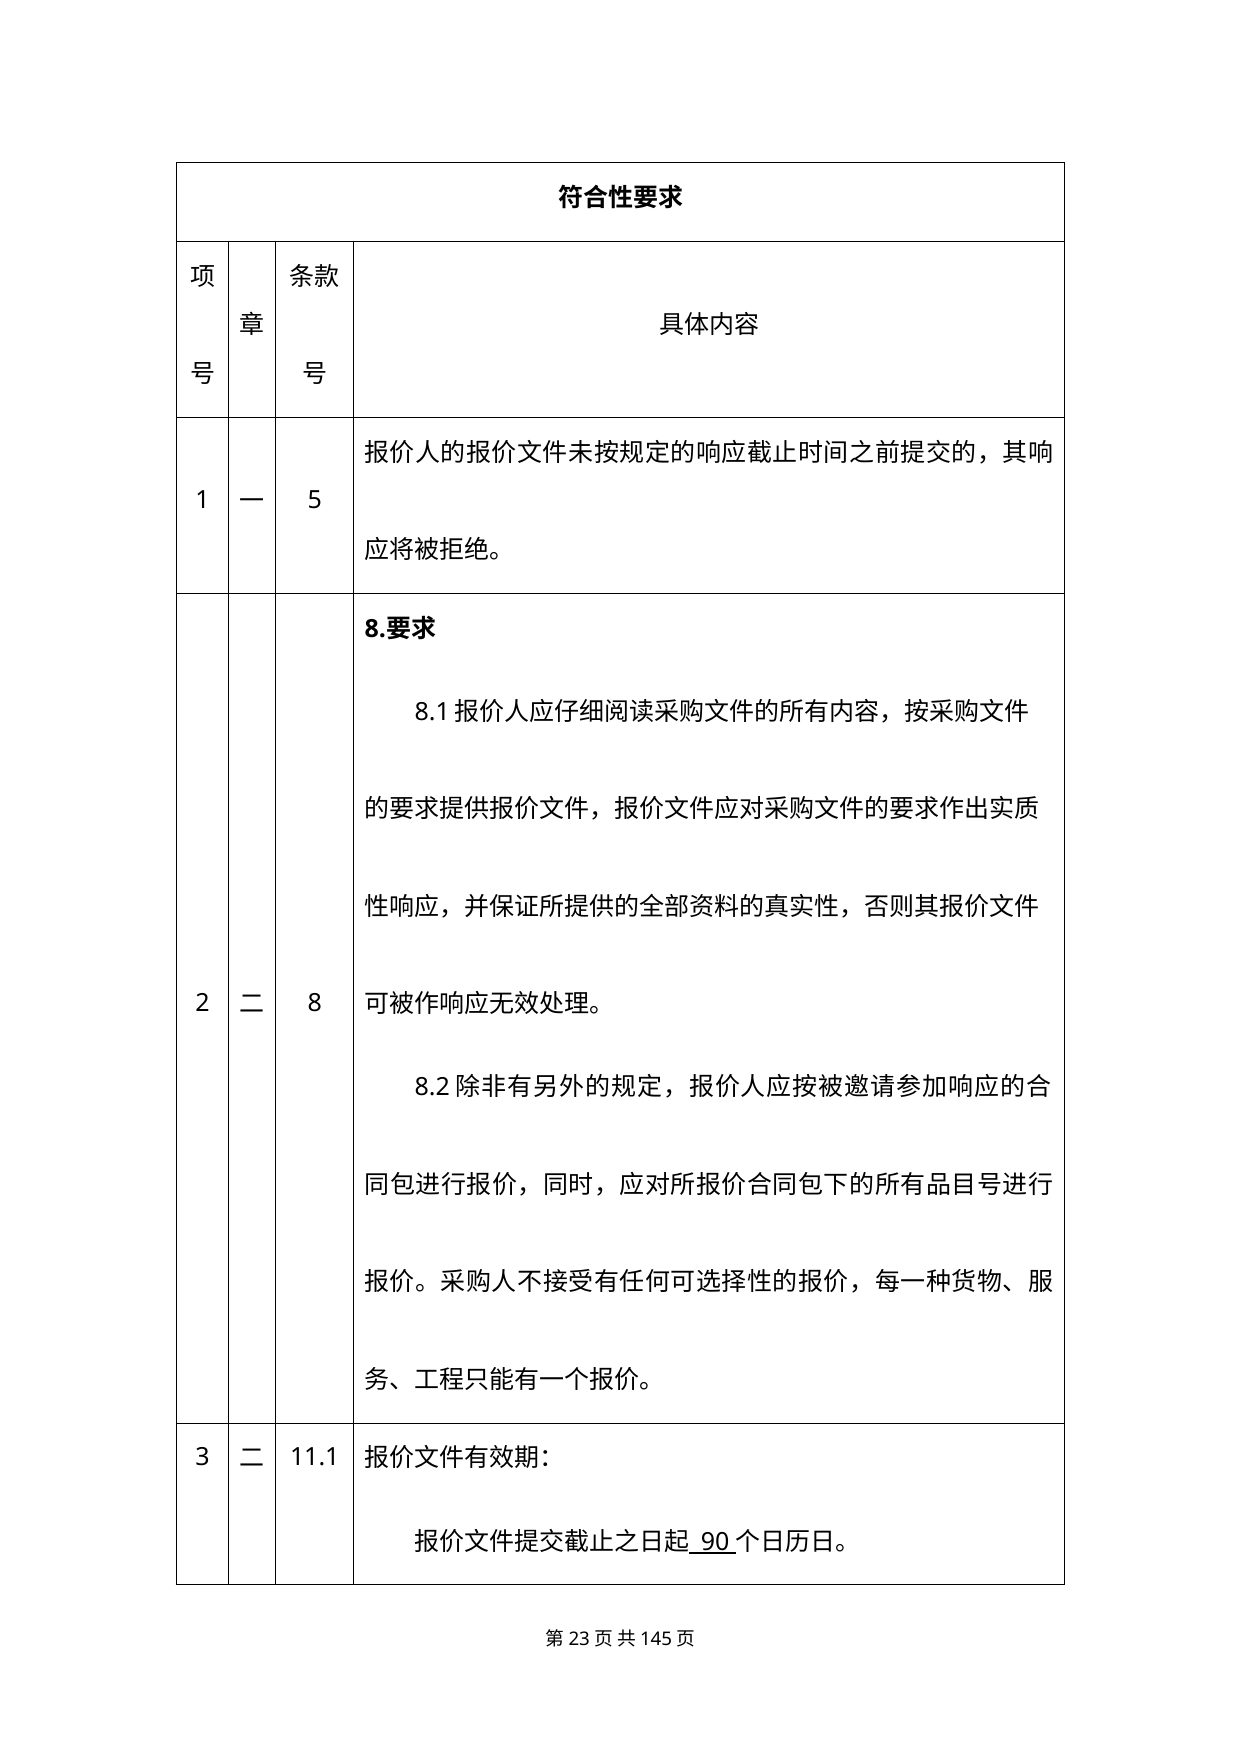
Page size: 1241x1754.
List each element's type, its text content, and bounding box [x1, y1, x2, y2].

table_cell 5 [276, 418, 353, 593]
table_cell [354, 1424, 1064, 1584]
table_cell 2 [177, 594, 228, 1422]
table_cell 章 [229, 242, 275, 417]
table_cell 一 [229, 418, 275, 593]
table_cell 8 [276, 594, 353, 1422]
table_cell 11.1 [276, 1424, 353, 1584]
table_cell 二 [229, 1424, 275, 1584]
table_cell 具体内容 [354, 242, 1064, 417]
table_cell 1 [177, 418, 228, 593]
table_cell 条款号 [276, 242, 353, 417]
table_cell 3 [177, 1424, 228, 1584]
table_cell 二 [229, 594, 275, 1422]
table_cell 报价人的报价文件未按规定的响应截止时间之前提交的，其响应将被拒绝。 [354, 418, 1064, 593]
table_cell 8.要求 8.1报价人应仔细阅读采购文件的所有内容，按采购文件的要求提供报价文件，报价文件应对采购文件的要求作出实质性响应，并保证所提供的全部资料的真实性，否则其报价文件可被作响应无效处理。 8.2除非有另外的规定，报价人应按被邀请参加响应的合同包进行报价，同时，应对所报价合同包下的所有品目号进行报价。采购人不接受有任何可选择性的报价，每一种货物、服务、工程只能有一个报价。 [354, 594, 1064, 1422]
table_cell 符合性要求 [177, 163, 1064, 241]
table_cell 项号 [177, 242, 228, 417]
